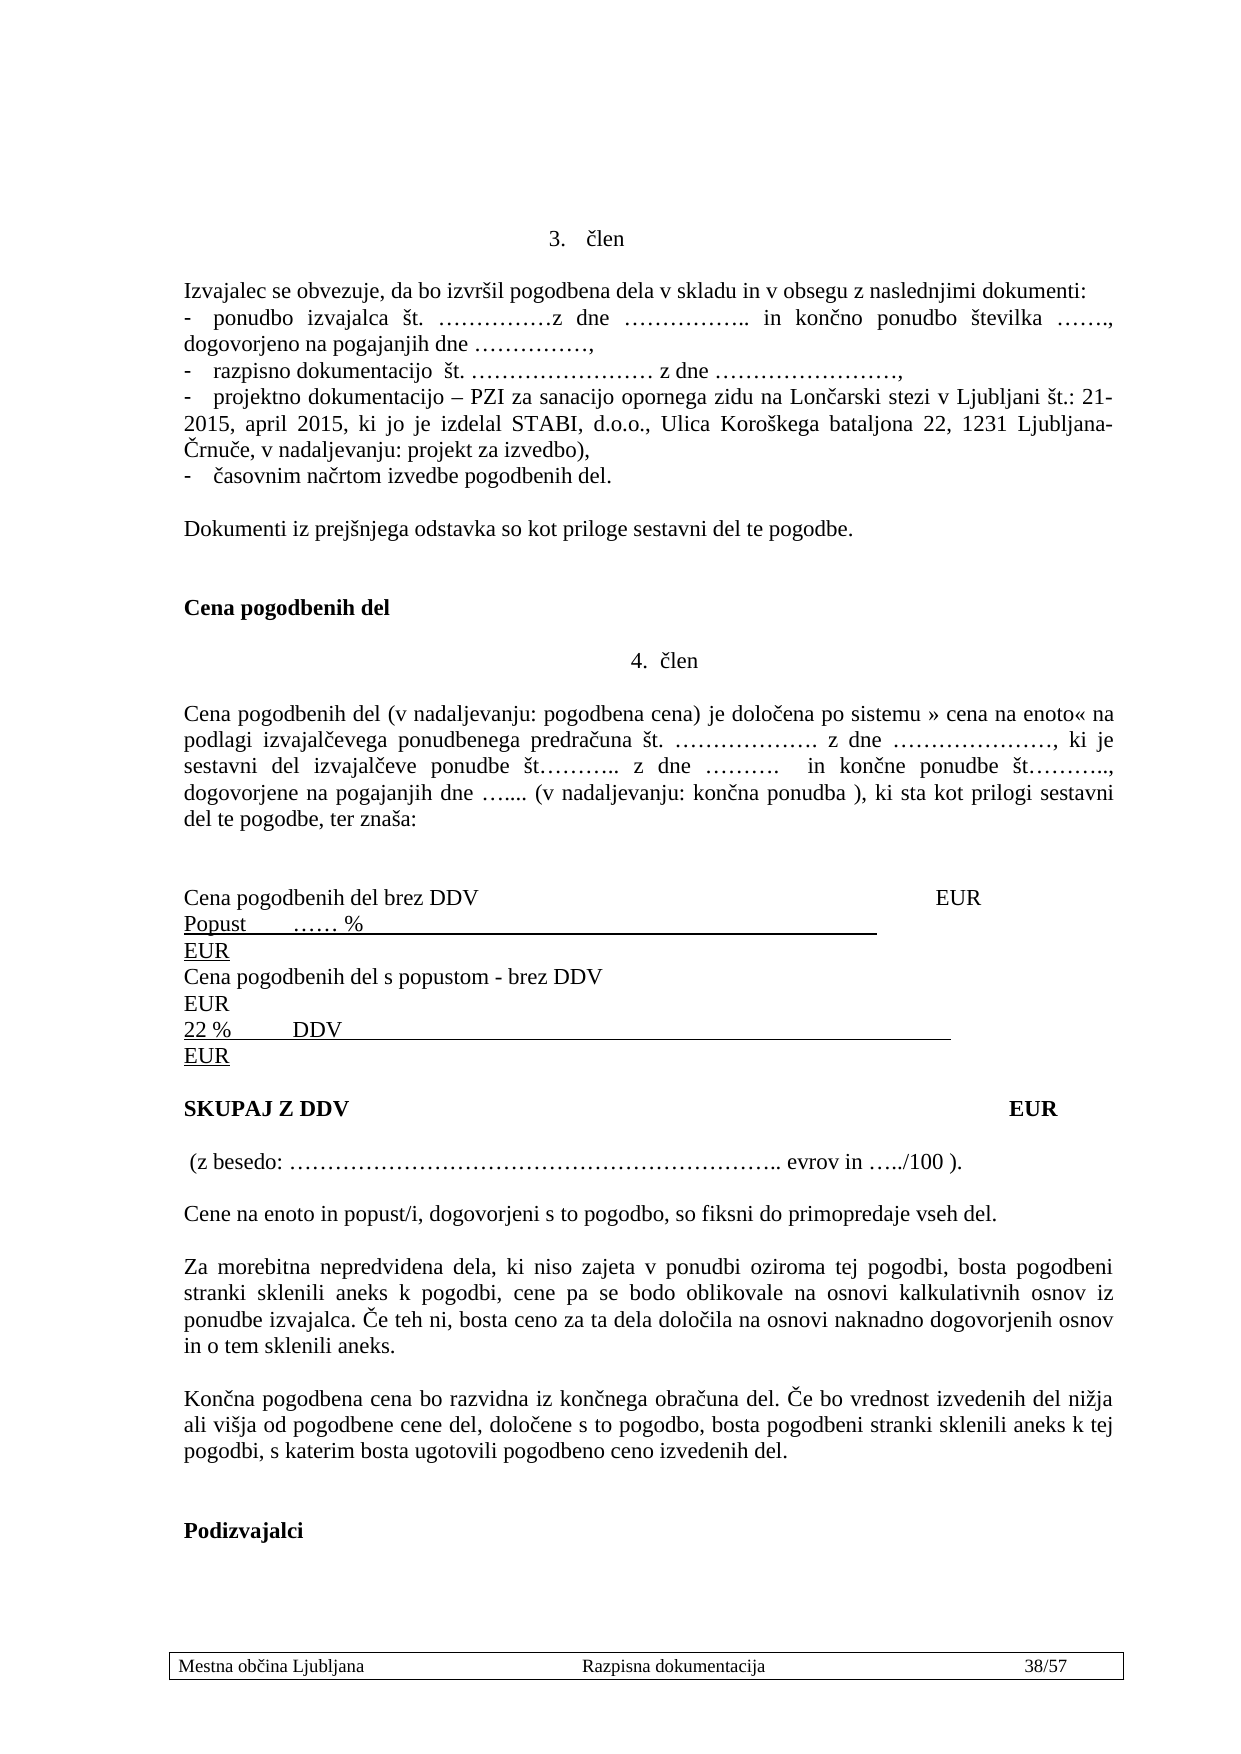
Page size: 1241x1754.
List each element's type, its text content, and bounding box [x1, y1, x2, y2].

text 22 % DDV EUR [184, 1016, 1115, 1069]
text SKUPAJ Z DDV EUR [184, 1095, 1115, 1121]
text Cena pogodbenih del s popustom - brez DDV EUR [184, 963, 1115, 1016]
list časovnim načrtom izvedbe pogodbenih del. [184, 462, 1115, 489]
text Podizvajalci [184, 1517, 1115, 1543]
list člen [184, 647, 1145, 673]
text Cena pogodbenih del [184, 594, 1115, 621]
list ponudbo izvajalca št. ……………z dne …………….. in končno ponudbo številka ……., dogovorjeno na pogajanjih dne ……………, [184, 304, 1115, 357]
text Cena pogodbenih del brez DDV EUR [184, 884, 1145, 911]
text Za morebitna nepredvidena dela, ki niso zajeta v ponudbi oziroma tej pogodbi, bosta pogodbeni stranki sklenili aneks k pogodbi, cene pa se bodo oblikovale na osnovi kalkulativnih osnov iz ponudbe izvajalca. Če teh ni, bosta ceno za ta dela določila na osnovi naknadno dogovorjenih osnov in o tem sklenili aneks. [184, 1253, 1115, 1358]
list projektno dokumentacijo – PZI za sanacijo opornega zidu na Lončarski stezi v Ljubljani št.: 21-2015, april 2015, ki jo je izdelal STABI, d.o.o., Ulica Koroškega bataljona 22, 1231 Ljubljana-Črnuče, v nadaljevanju: projekt za izvedbo), [184, 383, 1115, 462]
list razpisno dokumentacijo št. …………………… z dne ……………………, [184, 357, 1115, 383]
text Popust …… % EUR [184, 911, 1115, 963]
list člen [28, 225, 1145, 251]
text Cena pogodbenih del (v nadaljevanju: pogodbena cena) je določena po sistemu » cena na enoto« na podlagi izvajalčevega ponudbenega predračuna št. ………………. z dne …………………, ki je sestavni del izvajalčeve ponudbe št……….. z dne ………. in končne ponudbe št……….., dogovorjene na pogajanjih dne ….... (v nadaljevanju: končna ponudba ), ki sta kot prilogi sestavni del te pogodbe, ter znaša: [184, 700, 1115, 831]
text Dokumenti iz prejšnjega odstavka so kot priloge sestavni del te pogodbe. [184, 515, 1115, 542]
text Končna pogodbena cena bo razvidna iz končnega obračuna del. Če bo vrednost izvedenih del nižja ali višja od pogodbene cene del, določene s to pogodbo, bosta pogodbeni stranki sklenili aneks k tej pogodbi, s katerim bosta ugotovili pogodbeno ceno izvedenih del. [184, 1385, 1115, 1464]
text Cene na enoto in popust/i, dogovorjeni s to pogodbo, so fiksni do primopredaje vseh del. [184, 1200, 1115, 1227]
text (z besedo: ……………………………………………………….. evrov in …../100 ). [184, 1148, 1145, 1174]
text Izvajalec se obvezuje, da bo izvršil pogodbena dela v skladu in v obsegu z naslednjimi dokumenti: [184, 278, 1115, 304]
